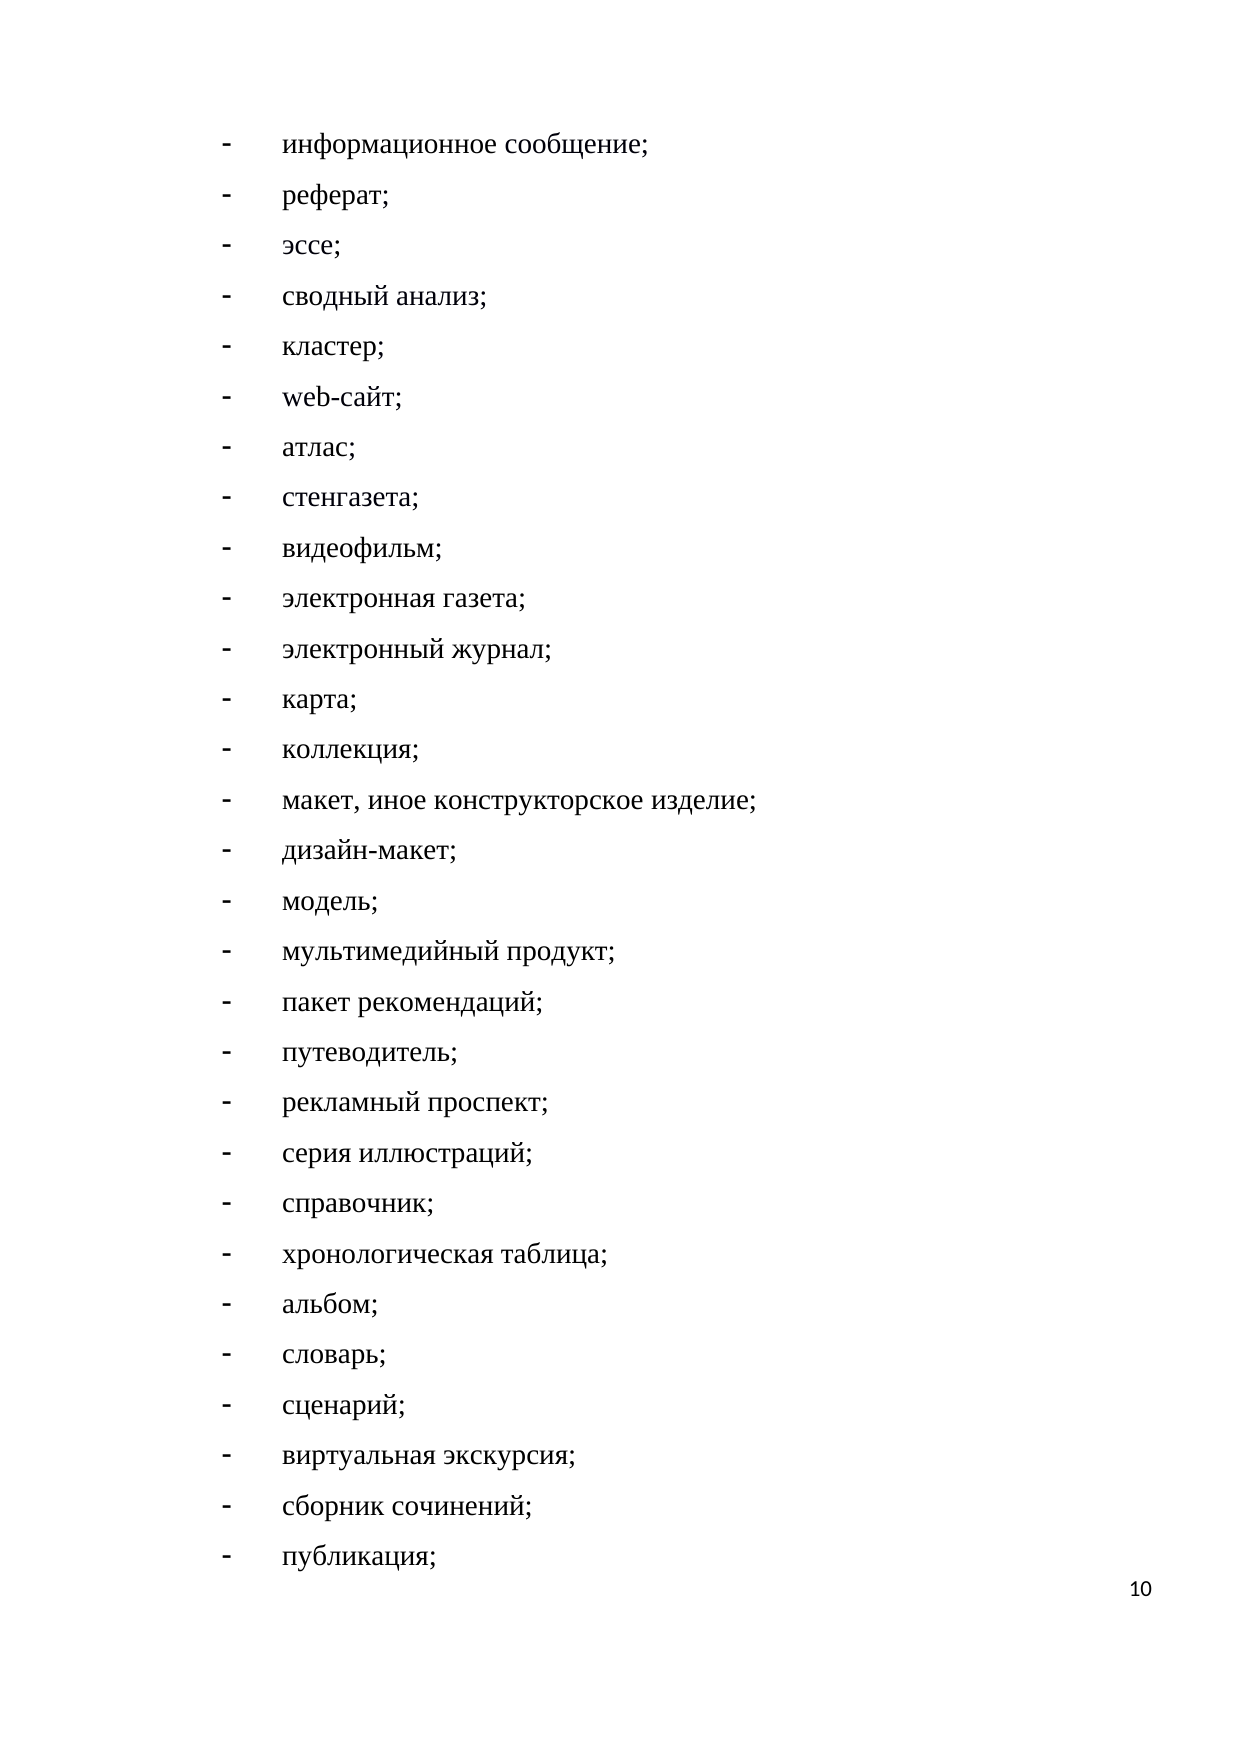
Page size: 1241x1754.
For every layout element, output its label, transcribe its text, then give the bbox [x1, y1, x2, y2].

list путеводитель; [148, 1034, 1152, 1068]
list словарь; [148, 1337, 1152, 1370]
list сводный анализ; [148, 278, 1152, 311]
list кластер; [148, 328, 1152, 362]
list стенгазета; [148, 479, 1152, 513]
list пакет рекомендаций; [148, 984, 1152, 1017]
list атлас; [148, 429, 1152, 463]
list реферат; [148, 177, 1152, 211]
list сборник сочинений; [148, 1488, 1152, 1521]
list сценарий; [148, 1387, 1152, 1421]
list серия иллюстраций; [148, 1135, 1152, 1168]
list мультимедийный продукт; [148, 933, 1152, 967]
list виртуальная экскурсия; [148, 1437, 1152, 1471]
list видеофильм; [148, 530, 1152, 563]
list альбом; [148, 1286, 1152, 1320]
list информационное сообщение; [148, 127, 1152, 160]
list публикация; [148, 1538, 1152, 1572]
list web-сайт; [148, 379, 1152, 412]
list эссе; [148, 227, 1152, 261]
list рекламный проспект; [148, 1084, 1152, 1118]
list дизайн-макет; [148, 832, 1152, 866]
list макет, иное конструкторское изделие; [148, 782, 1152, 816]
list справочник; [148, 1185, 1152, 1219]
list коллекция; [148, 732, 1152, 765]
list хронологическая таблица; [148, 1236, 1152, 1269]
list карта; [148, 681, 1152, 715]
list электронная газета; [148, 580, 1152, 614]
list электронный журнал; [148, 631, 1152, 664]
list модель; [148, 883, 1152, 916]
